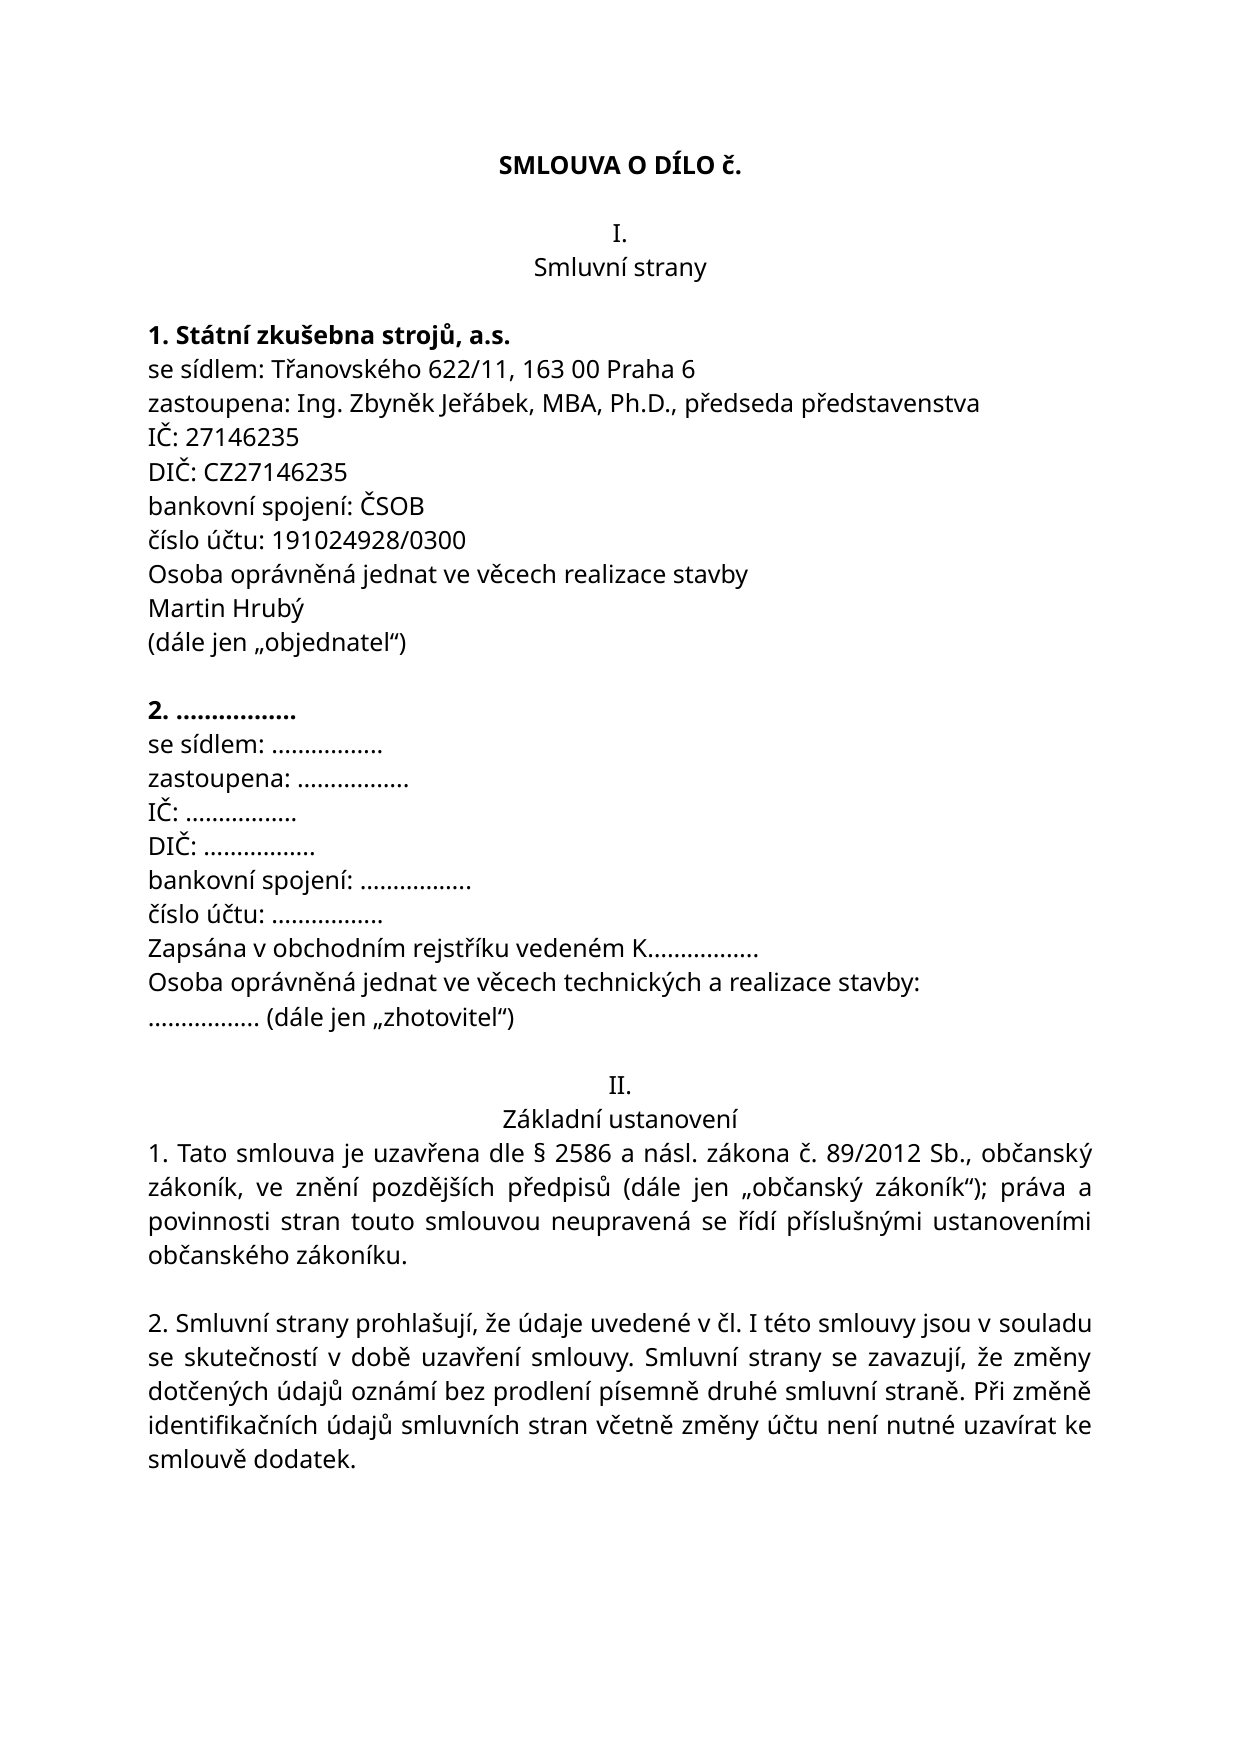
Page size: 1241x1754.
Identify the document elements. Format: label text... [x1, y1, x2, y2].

text 1. Státní zkušebna strojů, a.s. [148, 318, 1093, 352]
text se sídlem: …………….. [148, 727, 1093, 761]
text (dále jen „objednatel“) [148, 624, 1093, 658]
text DIČ: …………….. [148, 829, 1093, 863]
text zastoupena: …………….. [148, 761, 1093, 795]
text 1. Tato smlouva je uzavřena dle § 2586 a násl. zákona č. 89/2012 Sb., občanský zákoník, ve znění pozdějších předpisů (dále jen „občanský zákoník“); práva a povinnosti stran touto smlouvou neupravená se řídí příslušnými ustanoveními občanského zákoníku. [148, 1135, 1093, 1272]
text 2. Smluvní strany prohlašují, že údaje uvedené v čl. I této smlouvy jsou v souladu se skutečností v době uzavření smlouvy. Smluvní strany se zavazují, že změny dotčených údajů oznámí bez prodlení písemně druhé smluvní straně. Při změně identifikačních údajů smluvních stran včetně změny účtu není nutné uzavírat ke smlouvě dodatek. [148, 1306, 1093, 1476]
text Osoba oprávněná jednat ve věcech realizace stavby [148, 556, 1093, 590]
text Zapsána v obchodním rejstříku vedeném K…………….. [148, 931, 1093, 965]
text bankovní spojení: ČSOB [148, 488, 1093, 522]
text bankovní spojení: …………….. [148, 863, 1093, 897]
text DIČ: CZ27146235 [148, 454, 1093, 488]
text číslo účtu: 191024928/0300 [148, 522, 1093, 556]
text IČ: 27146235 [148, 420, 1093, 454]
text číslo účtu: …………….. [148, 897, 1093, 931]
text se sídlem: Třanovského 622/11, 163 00 Praha 6 [148, 352, 1093, 386]
text zastoupena: Ing. Zbyněk Jeřábek, MBA, Ph.D., předseda představenstva [148, 386, 1093, 420]
text Smluvní strany [148, 250, 1093, 284]
text II. [148, 1067, 1093, 1101]
text Martin Hrubý [148, 590, 1093, 624]
text IČ: …………….. [148, 795, 1093, 829]
text Osoba oprávněná jednat ve věcech technických a realizace stavby: [148, 965, 1093, 999]
text I. [148, 216, 1093, 250]
text Základní ustanovení [148, 1101, 1093, 1135]
text …………….. (dále jen „zhotovitel“) [148, 999, 1093, 1033]
text SMLOUVA O DÍLO č. [148, 148, 1093, 182]
text 2. …………….. [148, 693, 1093, 727]
